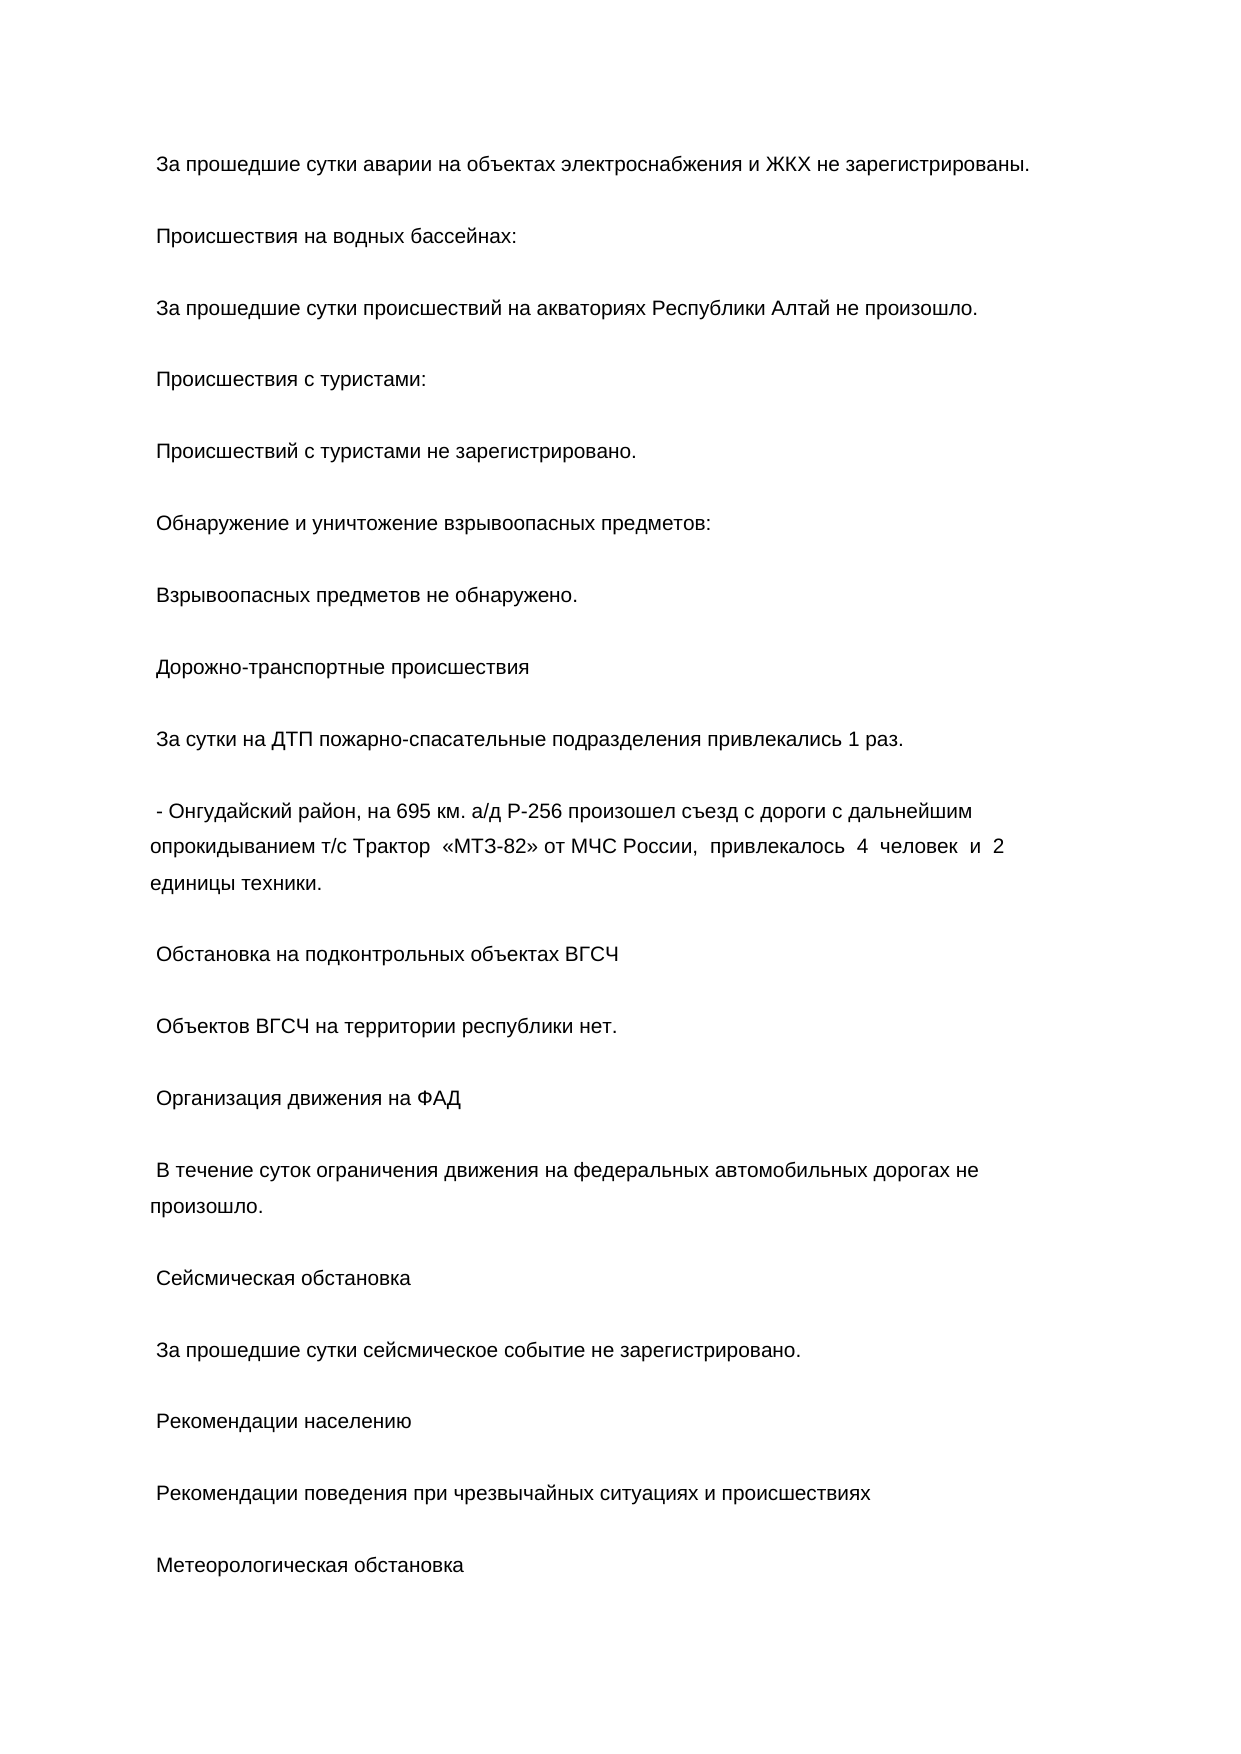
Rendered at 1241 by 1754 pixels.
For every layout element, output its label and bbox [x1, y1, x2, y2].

table_cell [140, 150, 1078, 1577]
